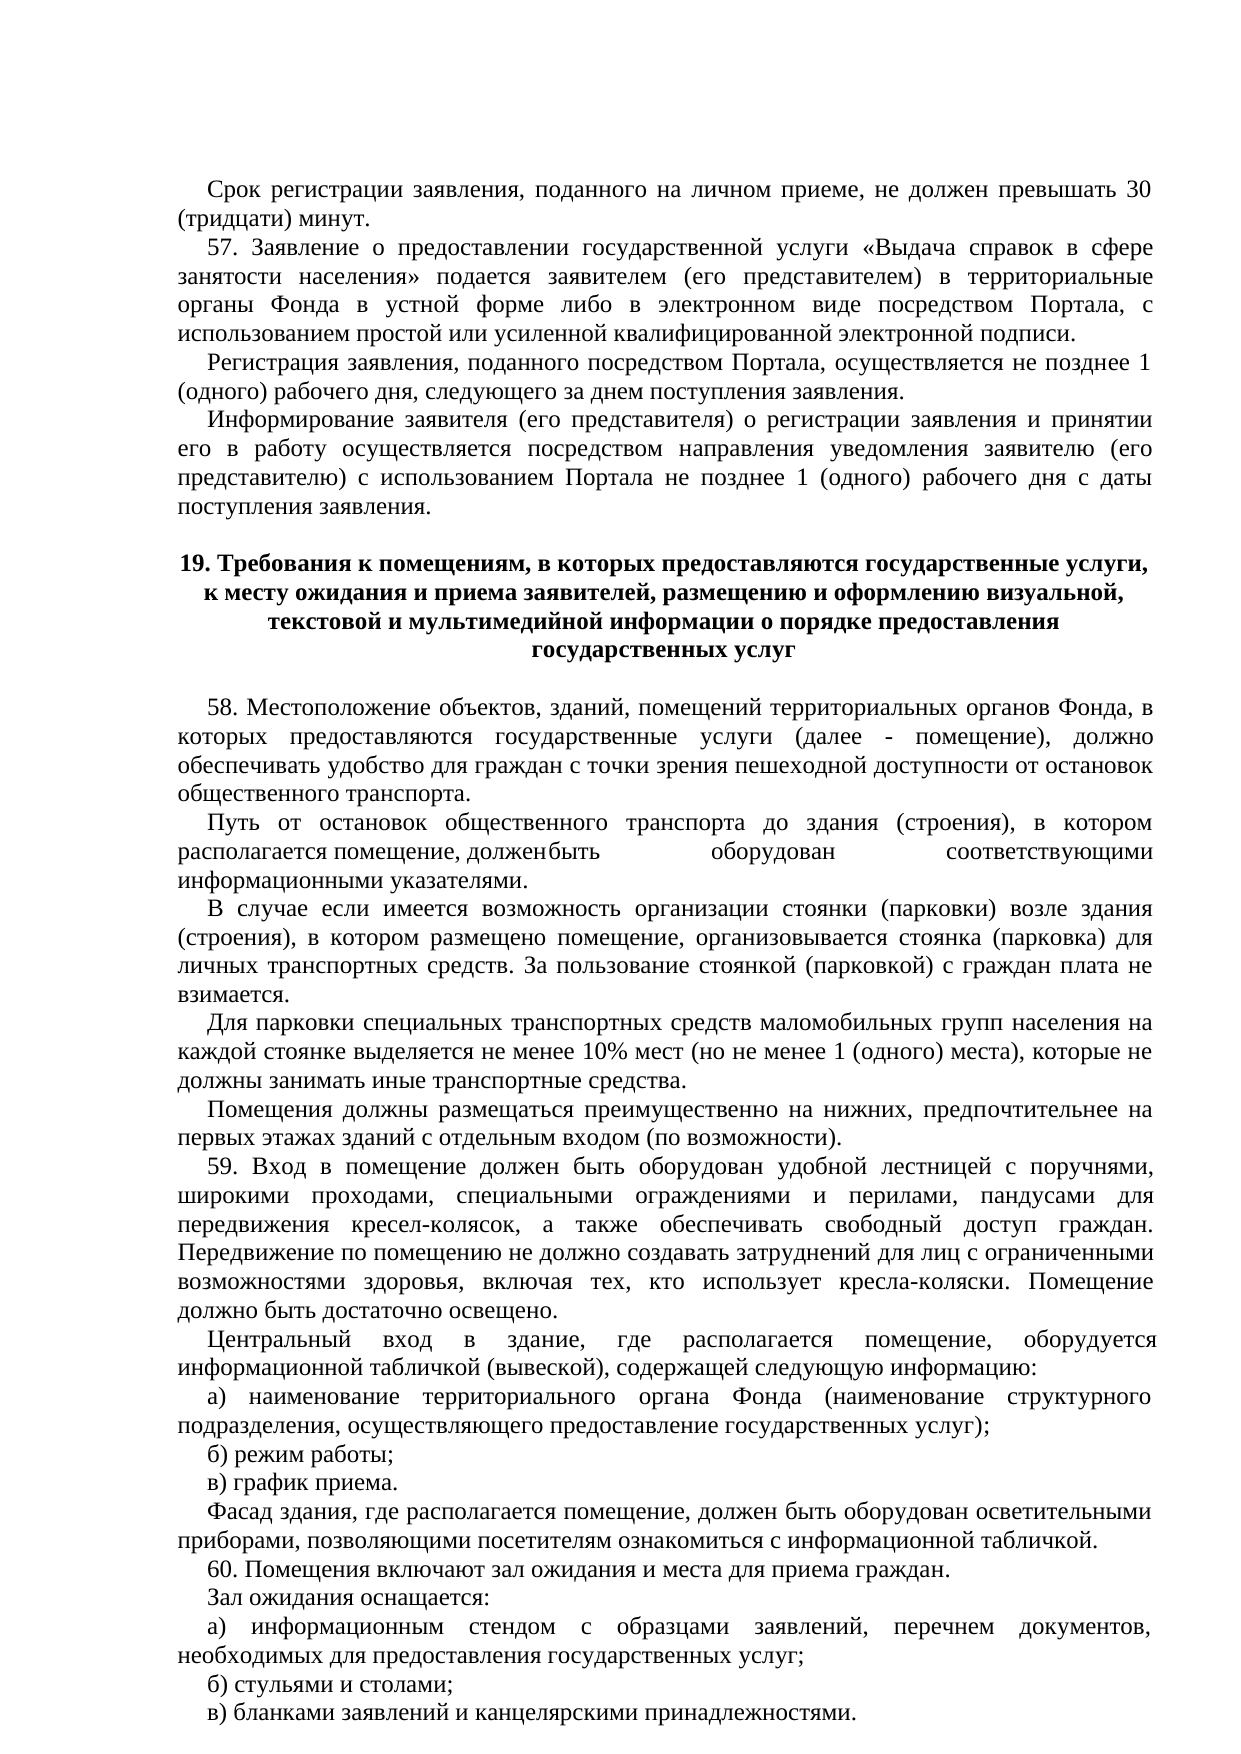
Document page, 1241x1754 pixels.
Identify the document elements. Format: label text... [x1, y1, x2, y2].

text Путь от остановок общественного транспорта до здания (строения), в котором располагается помещение, должен быть оборудован соответствующими информационными указателями. [177, 807, 1153, 893]
text 59. Вход в помещение должен быть оборудован удобной лестницей с поручнями, широкими проходами, специальными ограждениями и перилами, пандусами для передвижения кресел-колясок, а также обеспечивать свободный доступ граждан. Передвижение по помещению не должно создавать затруднений для лиц с ограниченными возможностями здоровья, включая тех, кто использует кресла-коляски. Помещение должно быть достаточно освещено. [177, 1151, 1154, 1324]
text 60. Помещения включают зал ожидания и места для приема граждан. Зал ожидания оснащается: [207, 1554, 955, 1611]
text Для парковки специальных транспортных средств маломобильных групп населения на каждой стоянке выделяется не менее 10% мест (но не менее 1 (одного) места), которые не должны занимать иные транспортные средства. [177, 1007, 1153, 1094]
text 19. Требования к помещениям, в которых предоставляются государственные услуги, к месту ожидания и приема заявителей, размещению и оформлению визуальной, текстовой и мультимедийной информации о порядке предоставления государственных услуг [177, 548, 1150, 663]
text б) стульями и столами; [207, 1669, 1154, 1697]
text Помещения должны размещаться преимущественно на нижних, предпочтительнее на первых этажах зданий с отдельным входом (по возможности). [177, 1094, 1158, 1151]
text Центральный вход в здание, где располагается помещение, оборудуется информационной табличкой (вывеской), содержащей следующую информацию: [177, 1324, 1157, 1381]
text а) наименование территориального органа Фонда (наименование структурного подразделения, осуществляющего предоставление государственных услуг); [177, 1381, 1157, 1439]
text Информирование заявителя (его представителя) о регистрации заявления и принятии его в работу осуществляется посредством направления уведомления заявителю (его представителю) с использованием Портала не позднее 1 (одного) рабочего дня с даты поступления заявления. [177, 404, 1153, 519]
text 57. Заявление о предоставлении государственной услуги «Выдача справок в сфере занятости населения» подается заявителем (его представителем) в территориальные органы Фонда в устной форме либо в электронном виде посредством Портала, с использованием простой или усиленной квалифицированной электронной подписи. [177, 232, 1154, 347]
text а) информационным стендом с образцами заявлений, перечнем документов, необходимых для предоставления государственных услуг; [177, 1611, 1157, 1669]
text б) режим работы; в) график приема. [207, 1439, 404, 1496]
text В случае если имеется возможность организации стоянки (парковки) возле здания (строения), в котором размещено помещение, организовывается стоянка (парковка) для личных транспортных средств. За пользование стоянкой (парковкой) с граждан плата не взимается. [177, 893, 1153, 1007]
text 58. Местоположение объектов, зданий, помещений территориальных органов Фонда, в которых предоставляются государственные услуги (далее - помещение), должно обеспечивать удобство для граждан с точки зрения пешеходной доступности от остановок общественного транспорта. [177, 692, 1154, 807]
text Срок регистрации заявления, поданного на личном приеме, не должен превышать 30 (тридцати) минут. [177, 174, 1156, 232]
text в) бланками заявлений и канцелярскими принадлежностями. [207, 1697, 1154, 1726]
text Регистрация заявления, поданного посредством Портала, осуществляется не позднее 1 (одного) рабочего дня, следующего за днем поступления заявления. [177, 347, 1158, 404]
text Фасад здания, где располагается помещение, должен быть оборудован осветительными приборами, позволяющими посетителям ознакомиться с информационной табличкой. [177, 1496, 1157, 1554]
